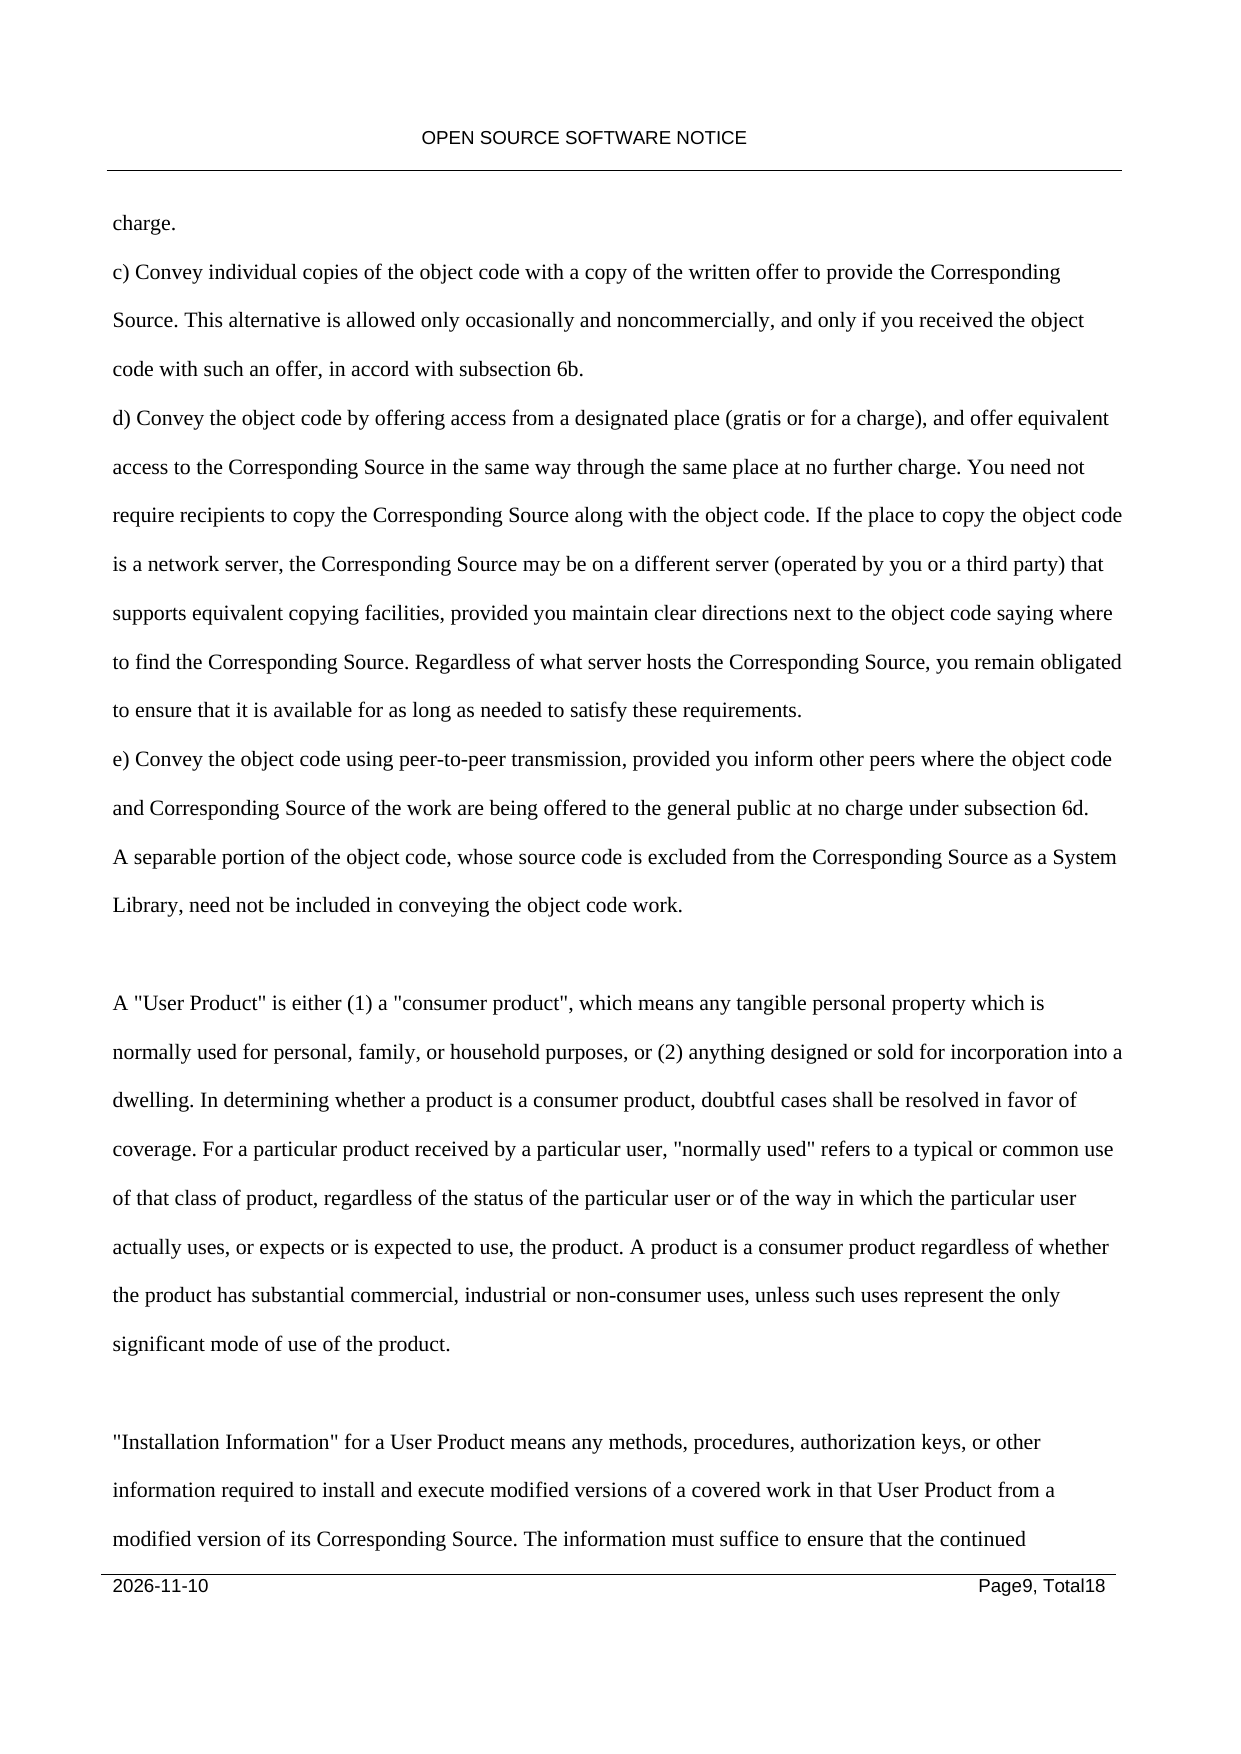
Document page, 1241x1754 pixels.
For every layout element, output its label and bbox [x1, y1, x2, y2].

text [112, 206, 1128, 1555]
